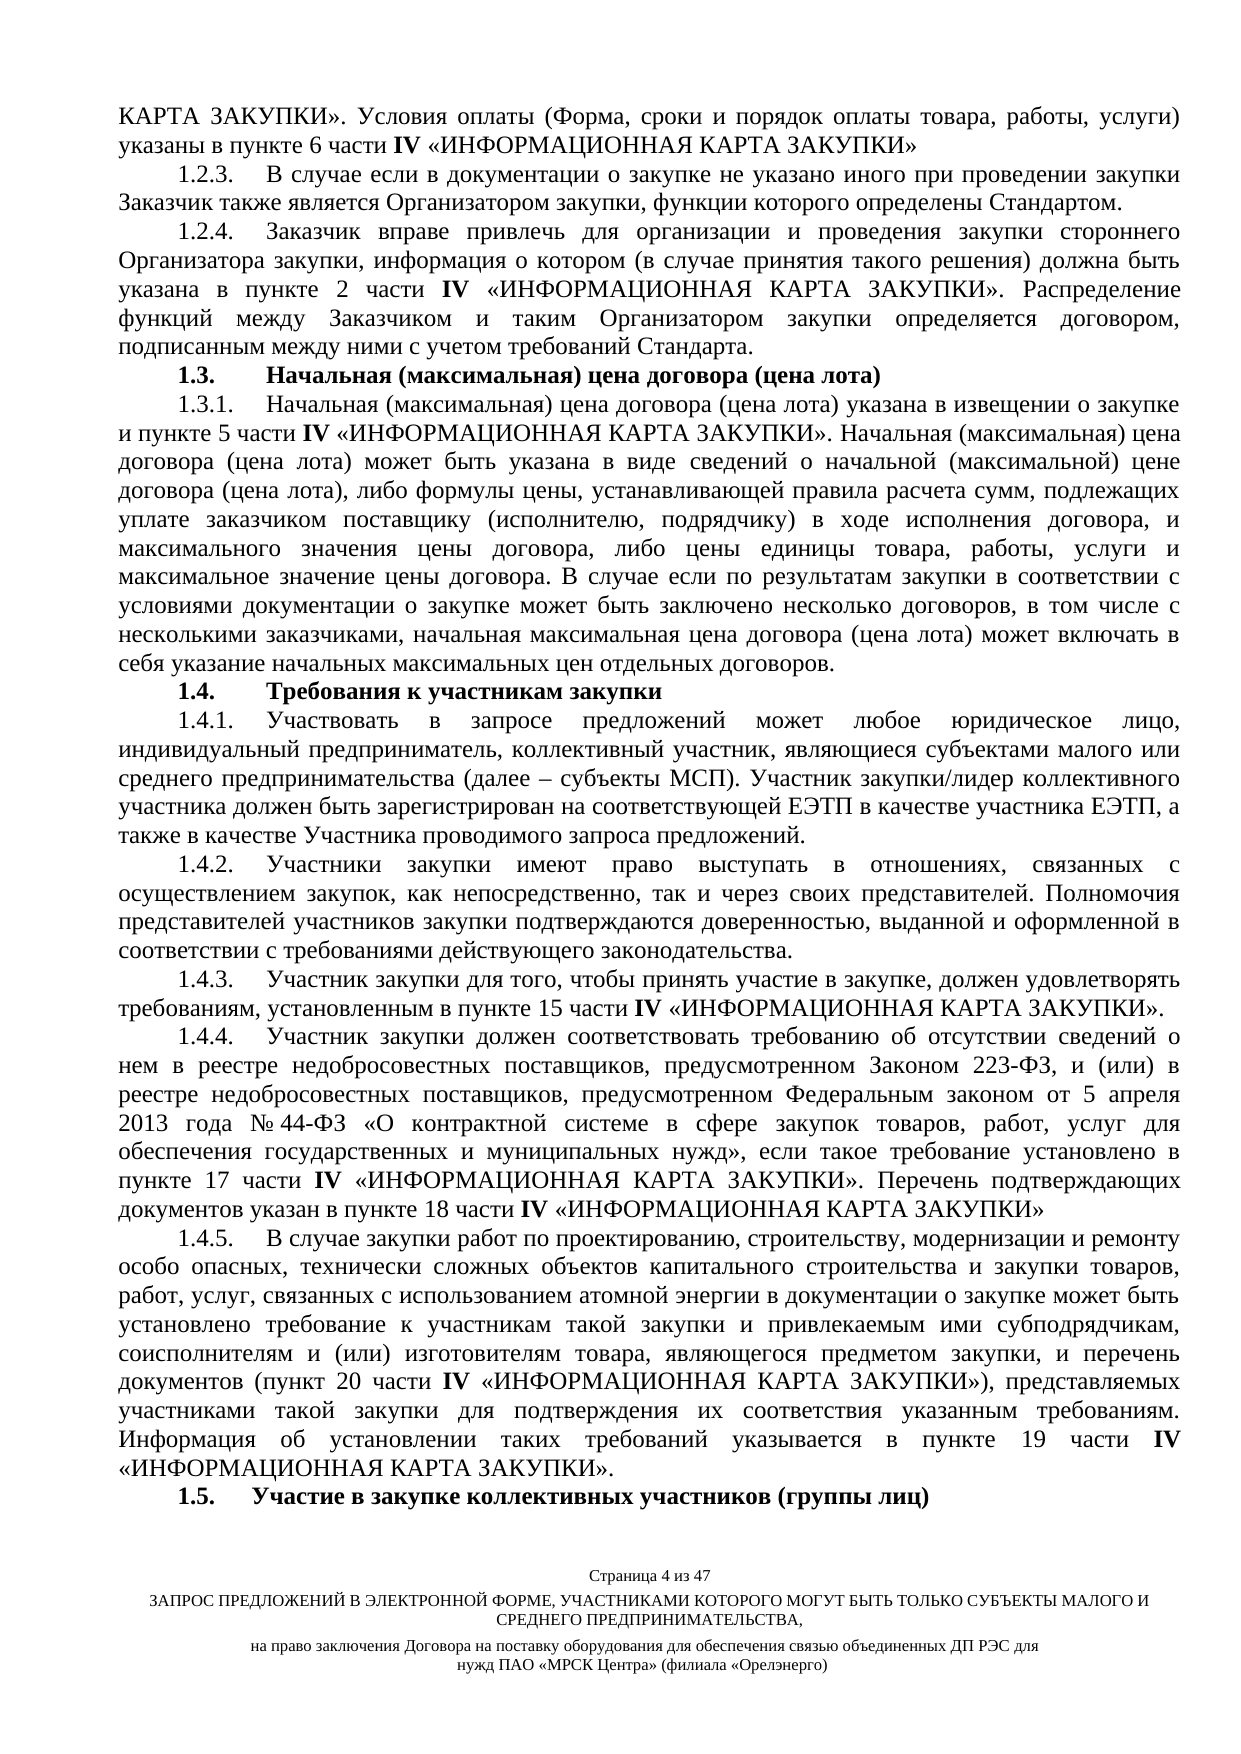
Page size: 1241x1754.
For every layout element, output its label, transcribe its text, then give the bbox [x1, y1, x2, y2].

subtitle Участник закупки для того, чтобы принять участие в закупке, должен удовлетворять требованиям, установленным в пункте 15 части IV «ИНФОРМАЦИОННАЯ КАРТА ЗАКУПКИ». [118, 964, 1181, 1021]
subtitle Начальная (максимальная) цена договора (цена лота) [118, 360, 1181, 389]
subtitle Участники закупки имеют право выступать в отношениях, связанных с осуществлением закупок, как непосредственно, так и через своих представителей. Полномочия представителей участников закупки подтверждаются доверенностью, выданной и оформленной в соответствии с требованиями действующего законодательства. [118, 849, 1181, 964]
subtitle Участвовать в запросе предложений может любое юридическое лицо, индивидуальный предприниматель, коллективный участник, являющиеся субъектами малого или среднего предпринимательства (далее – субъекты МСП). Участник закупки/лидер коллективного участника должен быть зарегистрирован на соответствующей ЕЭТП в качестве участника ЕЭТП, а также в качестве Участника проводимого запроса предложений. [118, 705, 1181, 849]
subtitle В случае если в документации о закупке не указано иного при проведении закупки Заказчик также является Организатором закупки, функции которого определены Стандартом. [118, 159, 1181, 216]
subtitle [118, 101, 1181, 159]
subtitle Участие в закупке коллективных участников (группы лиц) [118, 1481, 1181, 1510]
subtitle Участник закупки должен соответствовать требованию об отсутствии сведений о нем в реестре недобросовестных поставщиков, предусмотренном Законом 223-ФЗ, и (или) в реестре недобросовестных поставщиков, предусмотренном Федеральным законом от 5 апреля 2013 года № 44-ФЗ «О контрактной системе в сфере закупок товаров, работ, услуг для обеспечения государственных и муниципальных нужд», если такое требование установлено в пункте 17 части IV «ИНФОРМАЦИОННАЯ КАРТА ЗАКУПКИ». Перечень подтверждающих документов указан в пункте 18 части IV «ИНФОРМАЦИОННАЯ КАРТА ЗАКУПКИ» [118, 1021, 1181, 1223]
subtitle Требования к участникам закупки [118, 676, 1181, 705]
subtitle В случае закупки работ по проектированию, строительству, модернизации и ремонту особо опасных, технически сложных объектов капитального строительства и закупки товаров, работ, услуг, связанных с использованием атомной энергии в документации о закупке может быть установлено требование к участникам такой закупки и привлекаемым ими субподрядчикам, соисполнителям и (или) изготовителям товара, являющегося предметом закупки, и перечень документов (пункт 20 части IV «ИНФОРМАЦИОННАЯ КАРТА ЗАКУПКИ»), представляемых участниками такой закупки для подтверждения их соответствия указанным требованиям. Информация об установлении таких требований указывается в пункте 19 части IV «ИНФОРМАЦИОННАЯ КАРТА ЗАКУПКИ». [118, 1223, 1181, 1481]
subtitle Заказчик вправе привлечь для организации и проведения закупки стороннего Организатора закупки, информация о котором (в случае принятия такого решения) должна быть указана в пункте 2 части IV «ИНФОРМАЦИОННАЯ КАРТА ЗАКУПКИ». Распределение функций между Заказчиком и таким Организатором закупки определяется договором, подписанным между ними с учетом требований Стандарта. [118, 216, 1181, 360]
subtitle Начальная (максимальная) цена договора (цена лота) указана в извещении о закупке и пункте 5 части IV «ИНФОРМАЦИОННАЯ КАРТА ЗАКУПКИ». Начальная (максимальная) цена договора (цена лота) может быть указана в виде сведений о начальной (максимальной) цене договора (цена лота), либо формулы цены, устанавливающей правила расчета сумм, подлежащих уплате заказчиком поставщику (исполнителю, подрядчику) в ходе исполнения договора, и максимального значения цены договора, либо цены единицы товара, работы, услуги и максимальное значение цены договора. В случае если по результатам закупки в соответствии с условиями документации о закупке может быть заключено несколько договоров, в том числе с несколькими заказчиками, начальная максимальная цена договора (цена лота) может включать в себя указание начальных максимальных цен отдельных договоров. [118, 389, 1181, 676]
